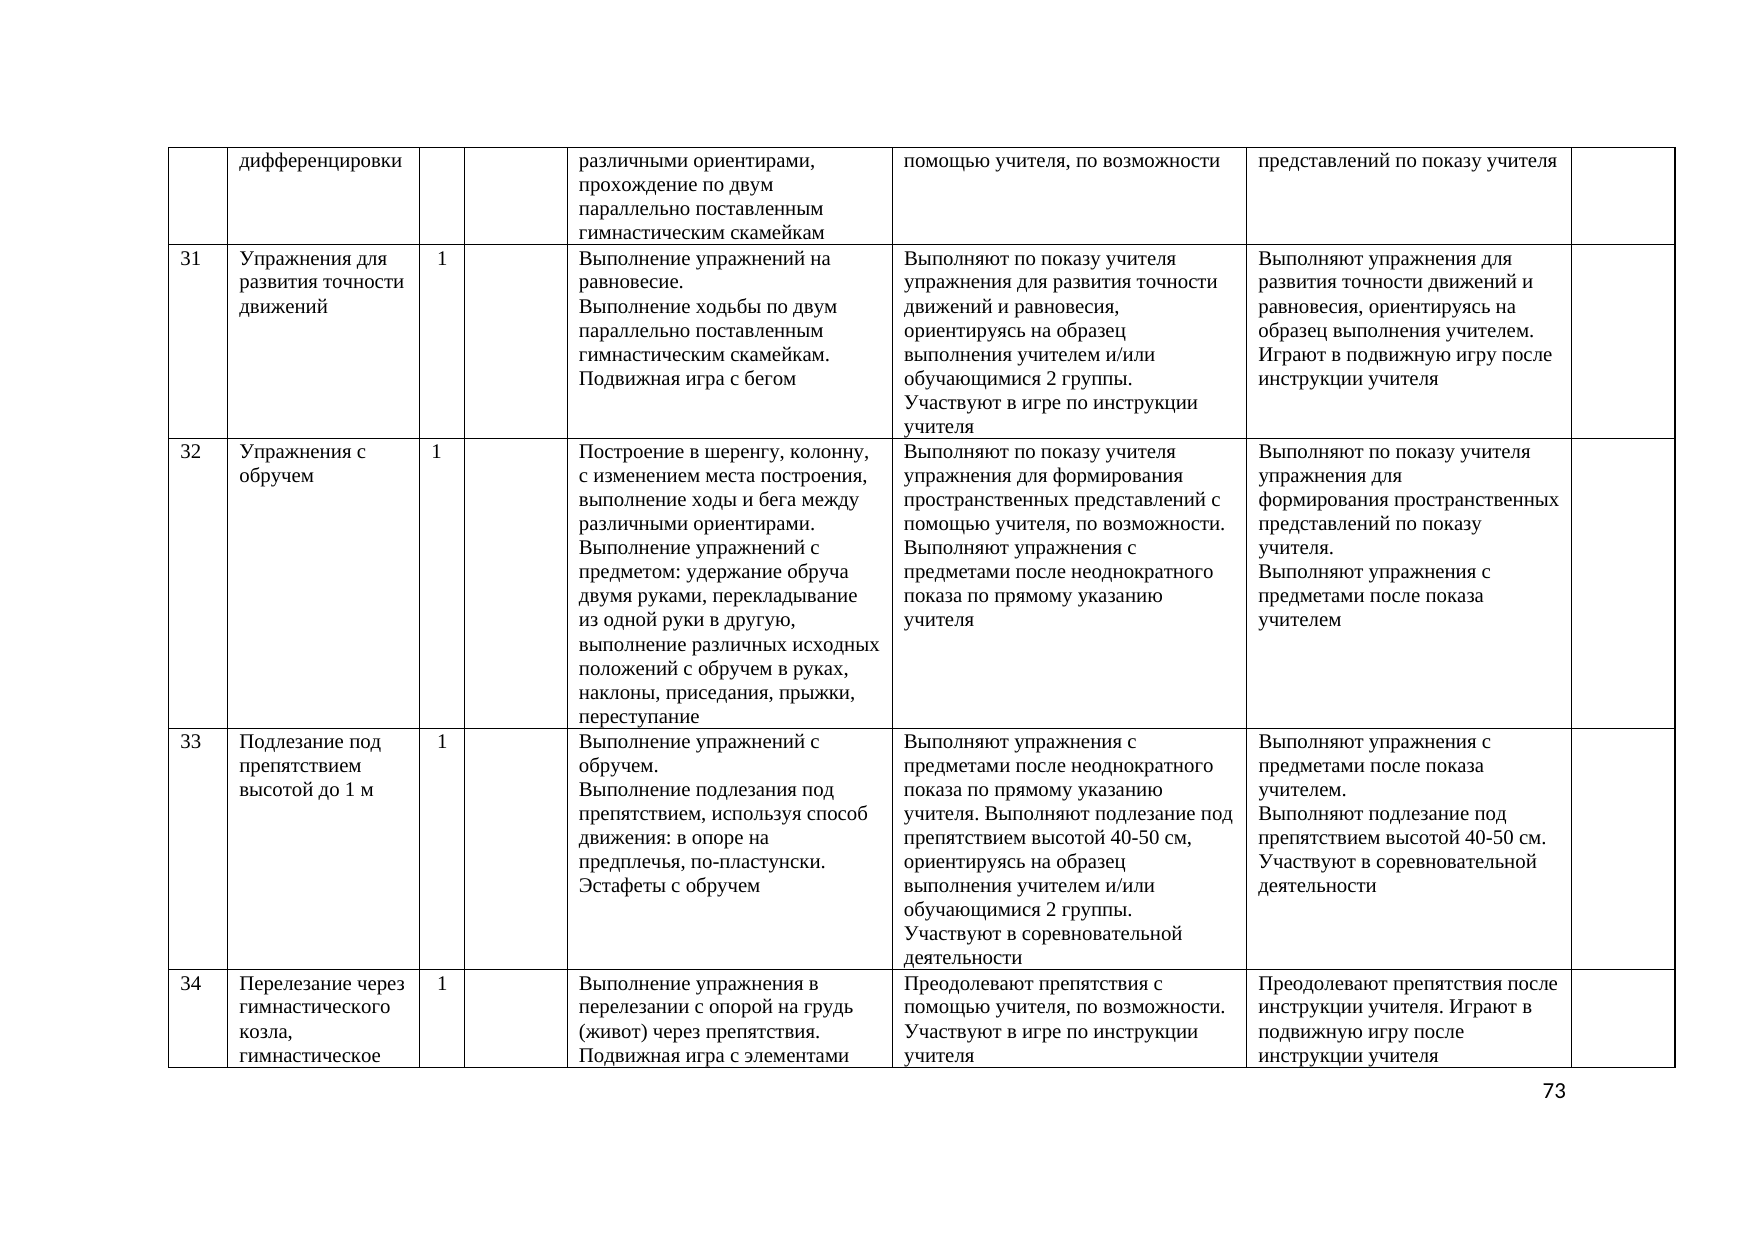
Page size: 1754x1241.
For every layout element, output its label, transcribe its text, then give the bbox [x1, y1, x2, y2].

table_cell [465, 439, 567, 728]
table_cell [1572, 729, 1674, 969]
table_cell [1247, 148, 1571, 244]
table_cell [228, 970, 419, 1067]
table_cell [1572, 148, 1674, 244]
table_cell [465, 970, 567, 1067]
table_cell 30 [169, 148, 227, 244]
table_cell [1572, 245, 1674, 438]
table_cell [893, 148, 1246, 244]
table_cell 1 [420, 729, 464, 969]
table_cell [228, 148, 419, 244]
table_cell 34 [169, 970, 227, 1067]
table_cell 1 [420, 245, 464, 438]
table_cell Подлезание под препятствием высотой до 1 м [228, 729, 419, 969]
table_cell 1 [420, 439, 464, 728]
table_cell Выполняют упражнения с предметами после неоднократного показа по прямому указанию учителя. Выполняют подлезание под препятствием высотой 40-50 см, ориентируясь на образец выполнения учителем и/или обучающимися 2 группы. Участвуют в соревновательной деятельности [893, 729, 1246, 969]
table_cell Выполняют по показу учителя упражнения для формирования пространственных представлений по показу учителя. Выполняют упражнения с предметами после показа учителем [1247, 439, 1571, 728]
table_cell Выполнение упражнений с обручем. Выполнение подлезания под препятствием, используя способ движения: в опоре на предплечья, по-пластунски. Эстафеты с обручем [568, 729, 892, 969]
table_cell Выполняют упражнения для развития точности движений и равновесия, ориентируясь на образец выполнения учителем. Играют в подвижную игру после инструкции учителя [1247, 245, 1571, 438]
table_cell [465, 245, 567, 438]
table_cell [1247, 970, 1571, 1067]
table_cell 32 [169, 439, 227, 728]
table_cell 1 [420, 970, 464, 1067]
table_cell [465, 148, 567, 244]
table_cell 1 [420, 148, 464, 244]
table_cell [568, 148, 892, 244]
table_cell Выполнение упражнений на равновесие. Выполнение ходьбы по двум параллельно поставленным гимнастическим скамейкам. Подвижная игра с бегом [568, 245, 892, 438]
table_cell [465, 729, 567, 969]
table_cell 31 [169, 245, 227, 438]
table_cell Упражнения для развития точности движений [228, 245, 419, 438]
table_cell Выполняют по показу учителя упражнения для формирования пространственных представлений с помощью учителя, по возможности. Выполняют упражнения с предметами после неоднократного показа по прямому указанию учителя [893, 439, 1246, 728]
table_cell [893, 970, 1246, 1067]
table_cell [568, 970, 892, 1067]
table_cell Выполняют упражнения с предметами после показа учителем. Выполняют подлезание под препятствием высотой 40-50 см. Участвуют в соревновательной деятельности [1247, 729, 1571, 969]
table_cell Выполняют по показу учителя упражнения для развития точности движений и равновесия, ориентируясь на образец выполнения учителем и/или обучающимися 2 группы. Участвуют в игре по инструкции учителя [893, 245, 1246, 438]
table_cell Упражнения с обручем [228, 439, 419, 728]
table_cell 33 [169, 729, 227, 969]
table_cell [1572, 970, 1674, 1067]
table_cell Построение в шеренгу, колонну, с изменением места построения, выполнение ходы и бега между различными ориентирами. Выполнение упражнений с предметом: удержание обруча двумя руками, перекладывание из одной руки в другую, выполнение различных исходных положений с обручем в руках, наклоны, приседания, прыжки, переступание [568, 439, 892, 728]
table_cell [1572, 439, 1674, 728]
